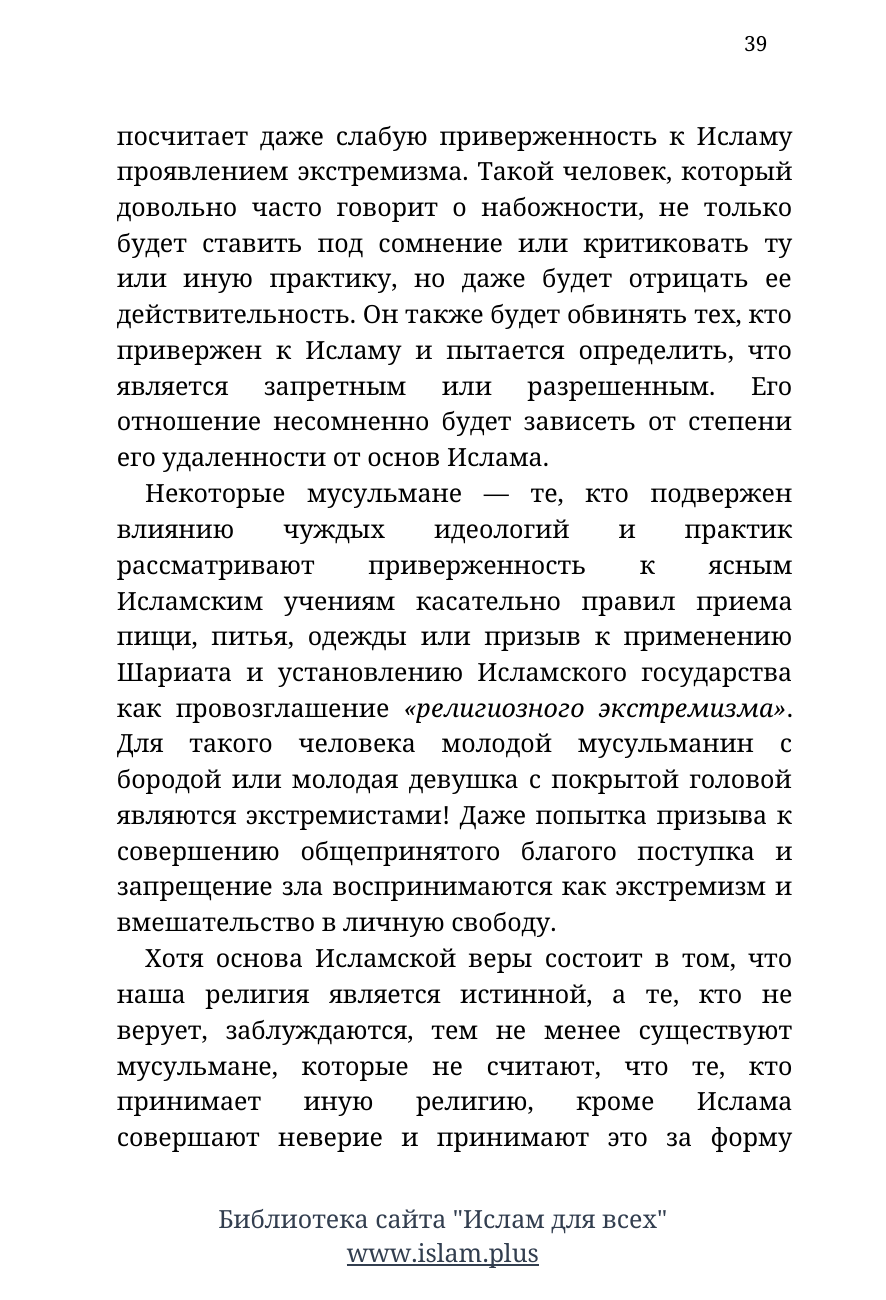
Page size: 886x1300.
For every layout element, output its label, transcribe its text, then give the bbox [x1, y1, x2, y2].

text Некоторые мусульмане ― те, кто подвержен влиянию чуждых идеологий и практик рассматривают приверженность к ясным Исламским учениям касательно правил приема пищи, питья, одежды или призыв к применению Шариата и установлению Исламского государства как провозглашение «религиозного экстремизма». Для такого человека молодой мусульманин с бородой или молодая девушка с покрытой головой являются экстремистами! Даже попытка призыва к совершению общепринятого благого поступка и запрещение зла воспринимаются как экстремизм и вмешательство в личную свободу. [117, 476, 793, 939]
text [117, 118, 793, 474]
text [117, 941, 793, 1154]
